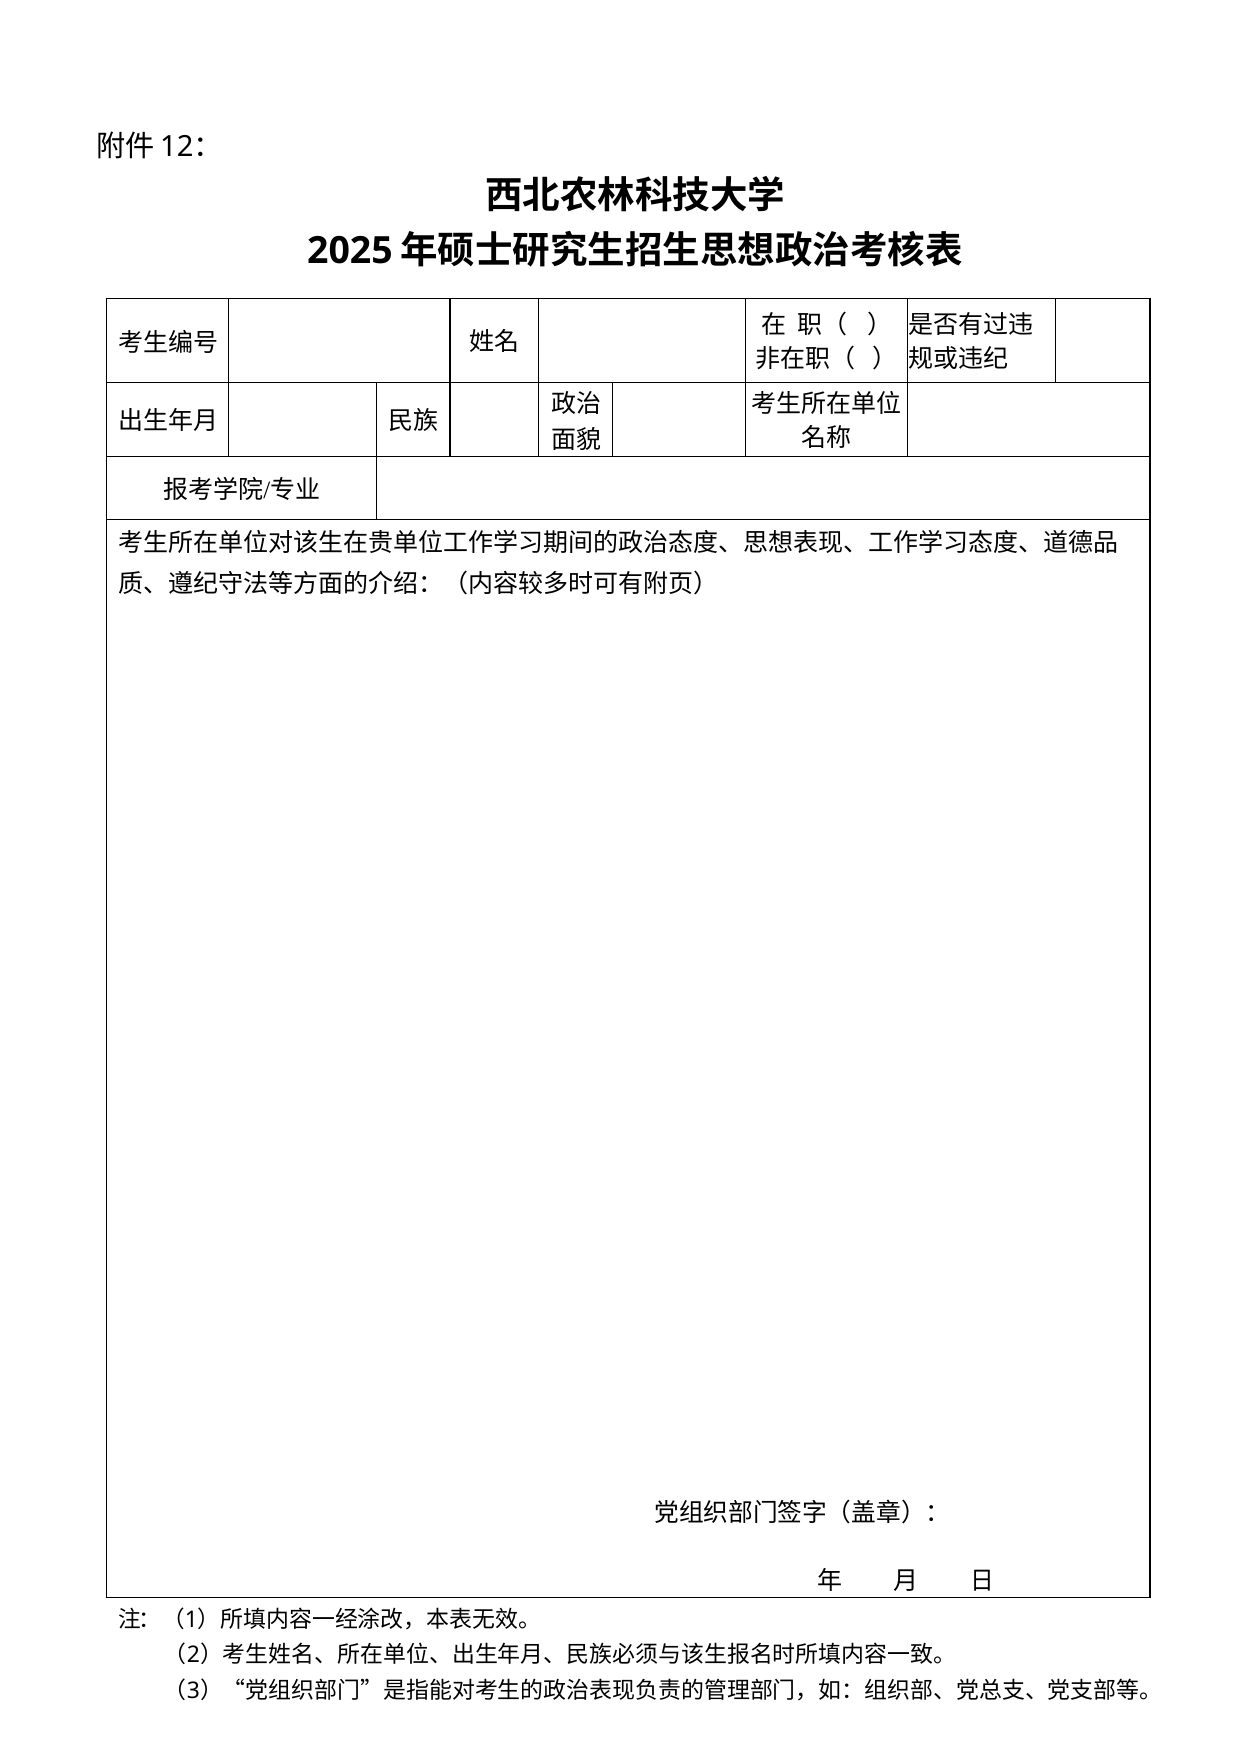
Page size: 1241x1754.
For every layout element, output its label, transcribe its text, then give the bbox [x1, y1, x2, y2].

table_cell 报考学院/专业 [107, 457, 376, 519]
text 注 ： （1）所填内容一经涂改，本表无效。 [118, 1600, 1173, 1634]
table_cell 出生年月 [107, 383, 228, 456]
table_cell 考生所在单位对该生在贵单位工作学习期间的政治态度、思想表现、工作学习态度、道德品质、遵纪守法等方面的介绍：（内容较多时可有附页） 党组织部门签字（盖章）： 年 月 日 [107, 520, 1149, 1597]
text （2）考生姓名、所在单位、出生年月、民族必须与该生报名时所填内容一致。 [118, 1636, 1173, 1669]
table_header 考生编号 [107, 299, 228, 382]
text （3）“党组织部门”是指能对考生的政治表现负责的管理部门，如：组织部、党总支、党支部等。 [118, 1672, 1173, 1705]
table_cell [451, 383, 538, 456]
table_header 是否有过违规或违纪 [908, 299, 1055, 382]
table_header [539, 299, 745, 382]
table_cell [613, 383, 745, 456]
table_header [229, 299, 449, 382]
table_cell [908, 383, 1149, 456]
table_cell 民族 [377, 383, 449, 456]
subtitle 西北农林科技大学 [96, 165, 1173, 219]
text 2025年硕士研究生招生思想政治考核表 [96, 219, 1173, 274]
table_cell [229, 383, 376, 456]
table_header 在 职（ ） 非在职（ ） [746, 299, 907, 382]
table_header 姓名 [451, 299, 538, 382]
table_header [1056, 299, 1149, 382]
table_cell 考生所在单位名称 [746, 383, 907, 456]
table_cell 政治面貌 [539, 383, 612, 456]
subtitle 附件12： [96, 123, 1173, 165]
table_cell [377, 457, 1149, 519]
